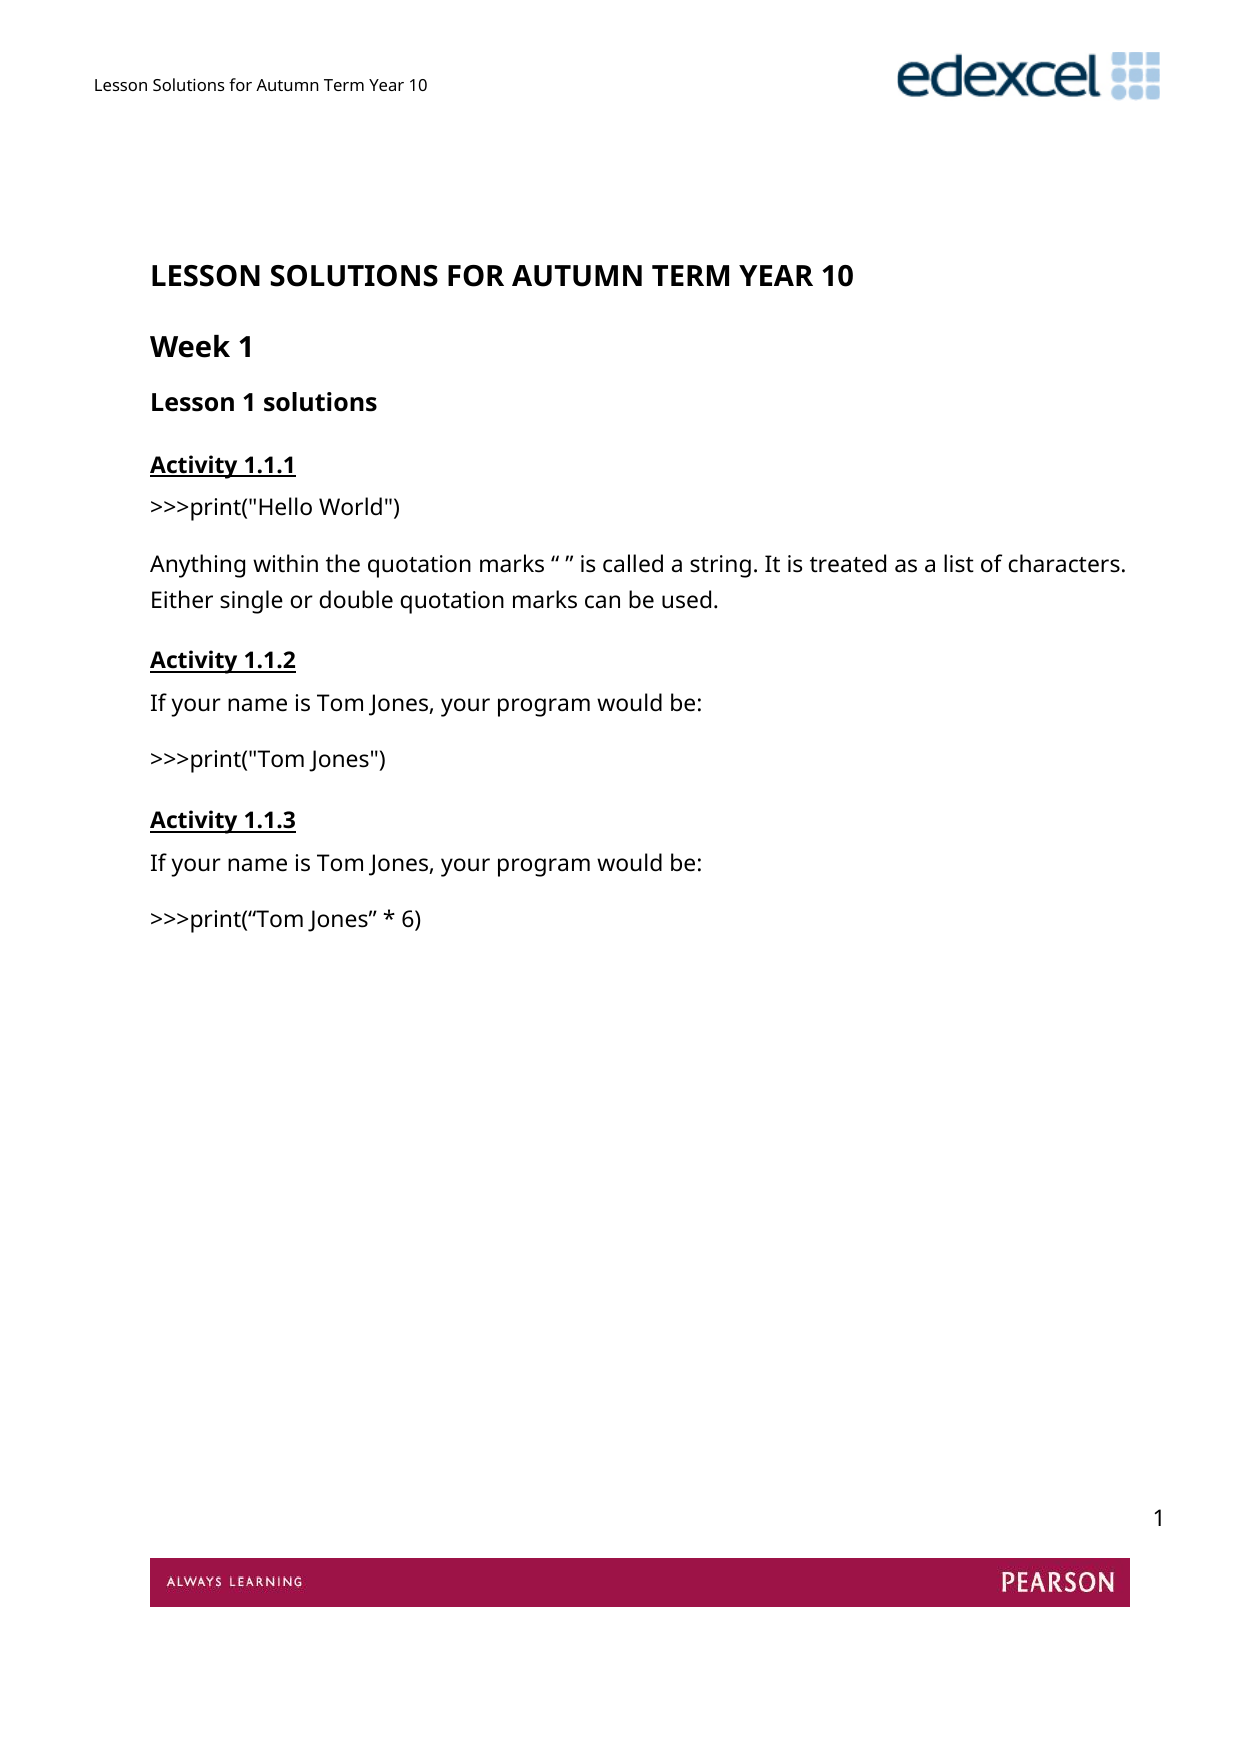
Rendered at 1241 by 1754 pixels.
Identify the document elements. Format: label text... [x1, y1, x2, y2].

subtitle Activity 1.1.1 [150, 449, 1165, 480]
text If your name is Tom Jones, your program would be: [150, 687, 1165, 718]
subtitle LESSON SOLUTIONS FOR AUTUMN TERM YEAR 10 [150, 256, 1165, 295]
subtitle Week 1 [150, 326, 1165, 366]
text >>>print(“Tom Jones” * 6) [150, 903, 1165, 934]
subtitle Activity 1.1.3 [150, 804, 1165, 836]
subtitle Activity 1.1.2 [150, 644, 1165, 676]
text >>>print("Tom Jones") [150, 743, 1165, 775]
text Anything within the quotation marks “ ” is called a string. It is treated as a list of characters. Either single or double quotation marks can be used. [150, 548, 1165, 615]
picture [150, 1558, 1130, 1607]
text >>>print("Hello World") [150, 491, 1165, 522]
text If your name is Tom Jones, your program would be: [150, 847, 1165, 878]
picture [897, 52, 1160, 101]
subtitle Lesson 1 solutions [150, 384, 1165, 418]
